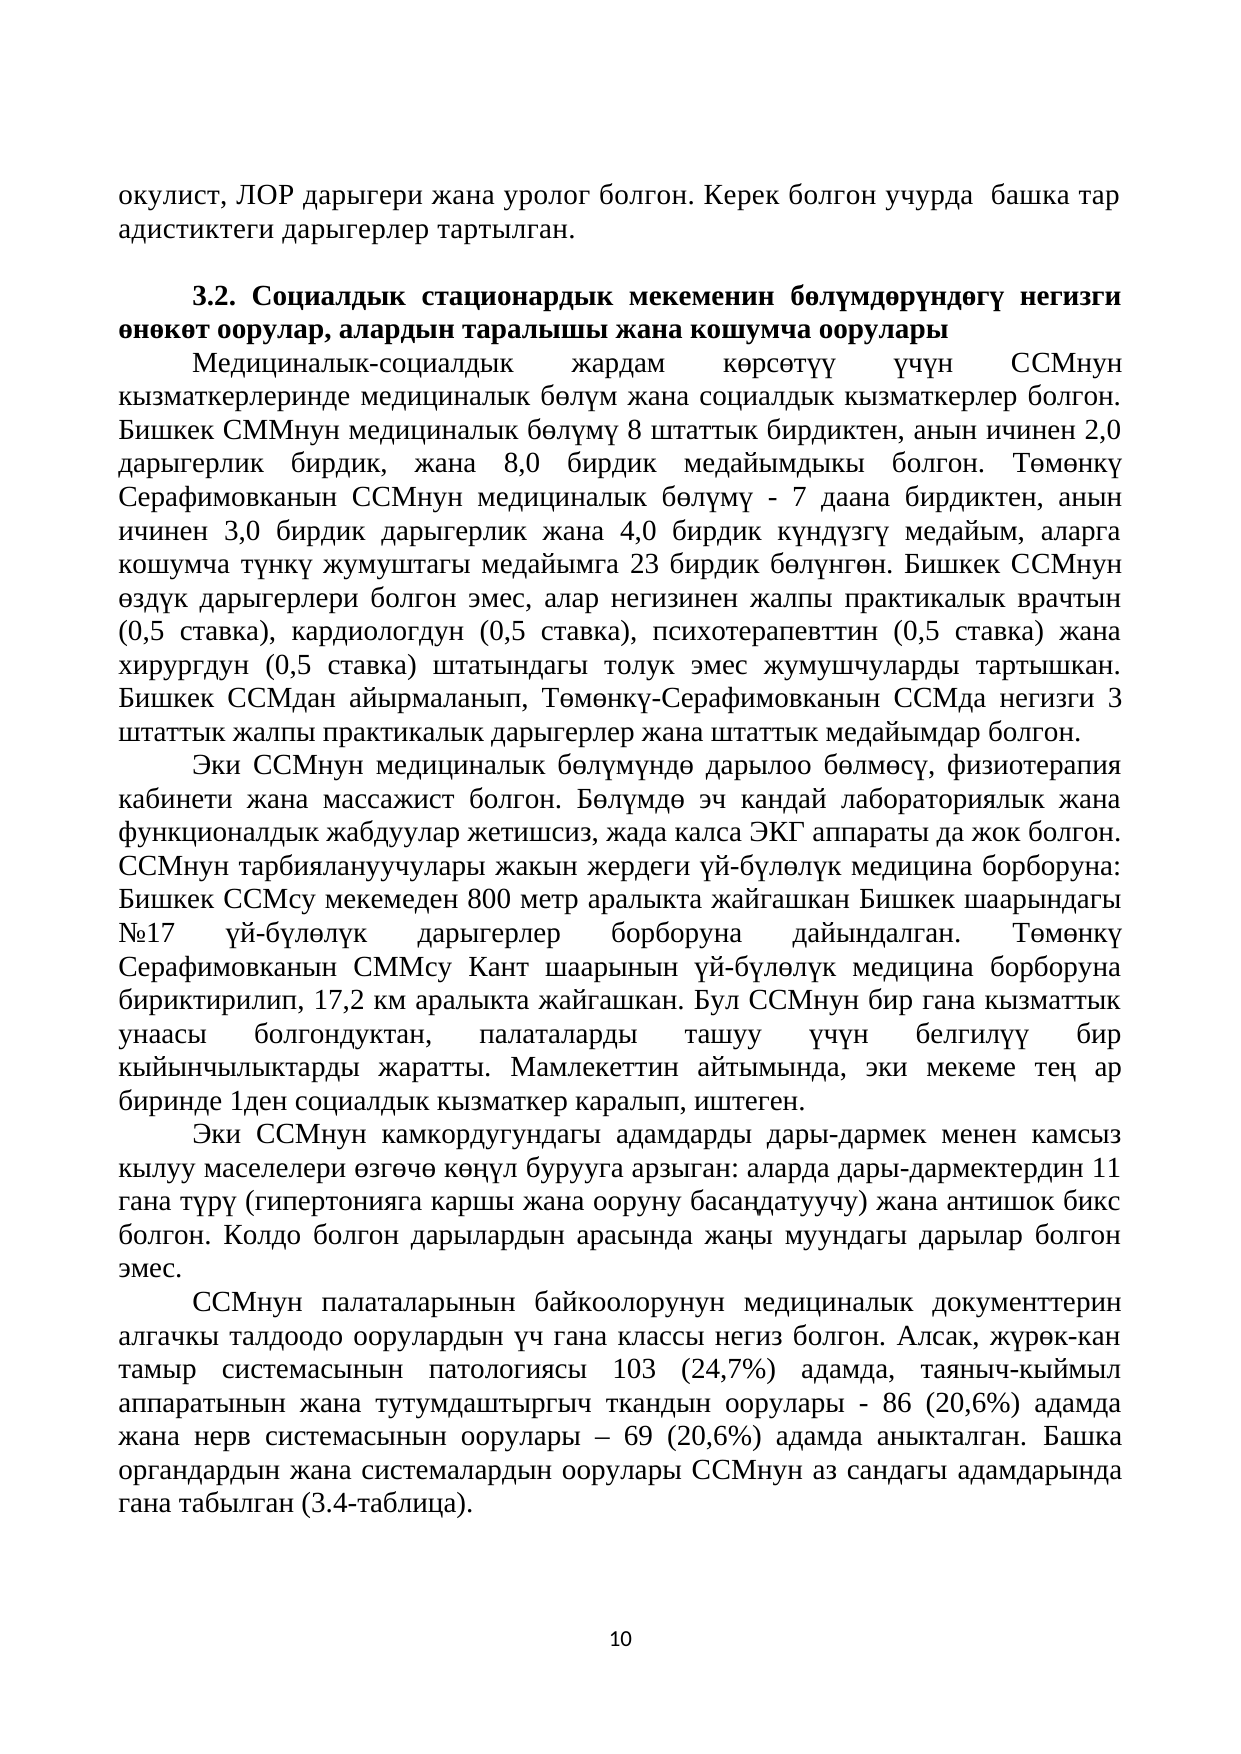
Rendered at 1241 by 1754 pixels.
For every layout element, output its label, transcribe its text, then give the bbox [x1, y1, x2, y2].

text 3.2. Социалдык стационардык мекеменин бөлүмдөрүндөгү негизги өнөкөт оорулар, алардын таралышы жана кошумча оорулары [118, 278, 1122, 345]
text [118, 177, 1122, 244]
text Медициналык-социалдык жардам көрсөтүү үчүн ССМнун кызматкерлеринде медициналык бөлүм жана социалдык кызматкерлер болгон. Бишкек СММнун медициналык бөлүмү 8 штаттык бирдиктен, анын ичинен 2,0 дарыгерлик бирдик, жана 8,0 бирдик медайымдыкы болгон. Төмөнкү Серафимовканын ССМнун медициналык бөлүмү - 7 даана бирдиктен, анын ичинен 3,0 бирдик дарыгерлик жана 4,0 бирдик күндүзгү медайым, аларга кошумча түнкү жумуштагы медайымга 23 бирдик бөлүнгөн. Бишкек ССМнун өздүк дарыгерлери болгон эмес, алар негизинен жалпы практикалык врачтын (0,5 ставка), кардиологдун (0,5 ставка), психотерапевттин (0,5 ставка) жана хирургдун (0,5 ставка) штатындагы толук эмес жумушчуларды тартышкан. Бишкек ССМдан айырмаланып, Төмөнкү-Серафимовканын ССМда негизги 3 штаттык жалпы практикалык дарыгерлер жана штаттык медайымдар болгон. [118, 345, 1122, 747]
text Эки ССМнун камкордугундагы адамдарды дары-дармек менен камсыз кылуу маселелери өзгөчө көңүл бурууга арзыган: аларда дары-дармектердин 11 гана түрү (гипертонияга каршы жана ооруну басаңдатуучу) жана антишок бикс болгон. Колдо болгон дарылардын арасында жаңы муундагы дарылар болгон эмес. [118, 1116, 1122, 1284]
text ССМнун палаталарынын байкоолорунун медициналык документтерин алгачкы талдоодо оорулардын үч гана классы негиз болгон. Алсак, жүрөк-кан тамыр системасынын патологиясы 103 (24,7%) адамда, таяныч-кыймыл аппаратынын жана тутумдаштыргыч ткандын оорулары - 86 (20,6%) адамда жана нерв системасынын оорулары – 69 (20,6%) адамда аныкталган. Башка органдардын жана системалардын оорулары ССМнун аз сандагы адамдарында гана табылган (3.4-таблица). [118, 1284, 1122, 1519]
text Эки ССМнун медициналык бөлүмүндө дарылоо бөлмөсү, физиотерапия кабинети жана массажист болгон. Бөлүмдө эч кандай лабораториялык жана функционалдык жабдуулар жетишсиз, жада калса ЭКГ аппараты да жок болгон. ССМнун тарбиялануучулары жакын жердеги үй-бүлөлүк медицина борборуна: Бишкек ССМсу мекемеден 800 метр аралыкта жайгашкан Бишкек шаарындагы №17 үй-бүлөлүк дарыгерлер борборуна дайындалган. Төмөнкү Серафимовканын СММсу Кант шаарынын үй-бүлөлүк медицина борборуна бириктирилип, 17,2 км аралыкта жайгашкан. Бул ССМнун бир гана кызматтык унаасы болгондуктан, палаталарды ташуу үчүн белгилүү бир кыйынчылыктарды жаратты. Мамлекеттин айтымында, эки мекеме тең ар биринде 1ден социалдык кызматкер каралып, иштеген. [118, 747, 1122, 1116]
